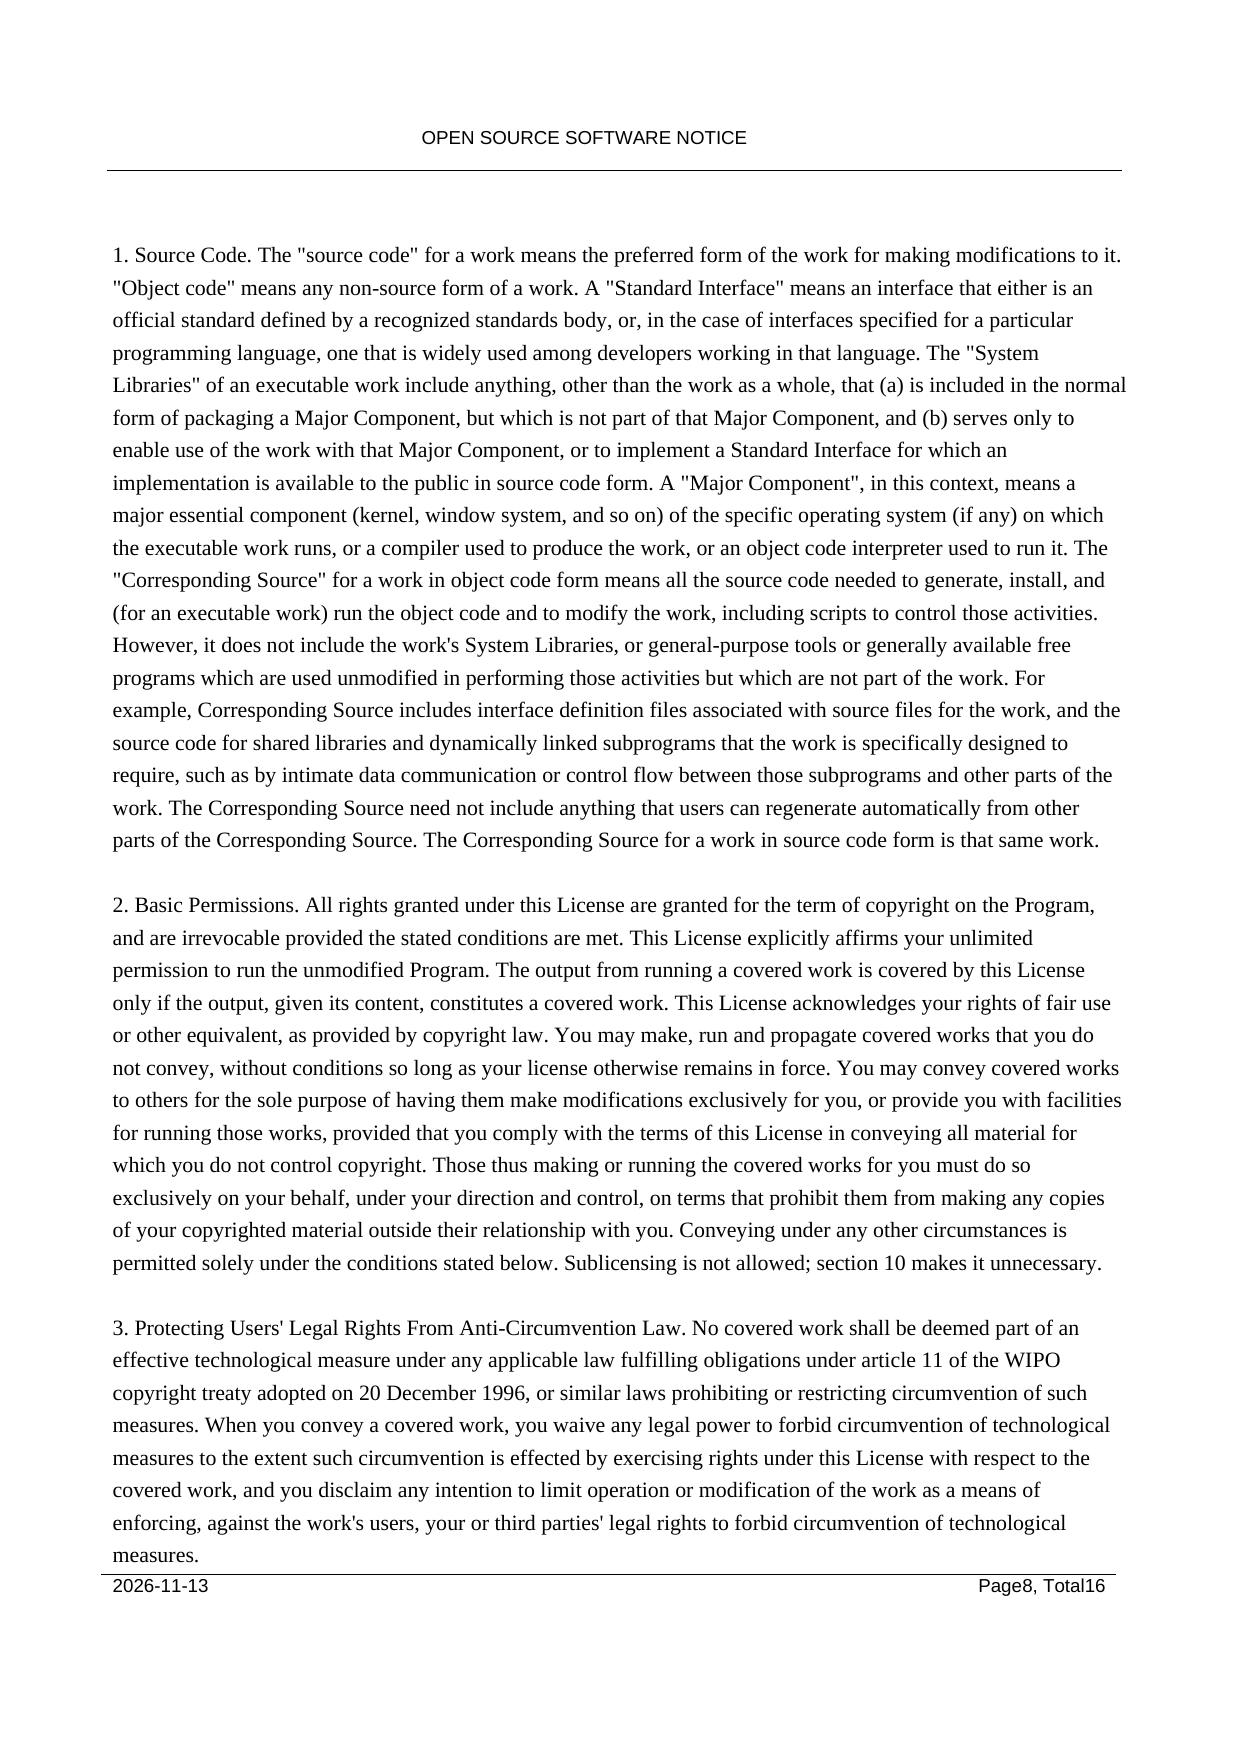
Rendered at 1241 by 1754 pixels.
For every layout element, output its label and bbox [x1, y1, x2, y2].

text [112, 206, 1128, 1571]
